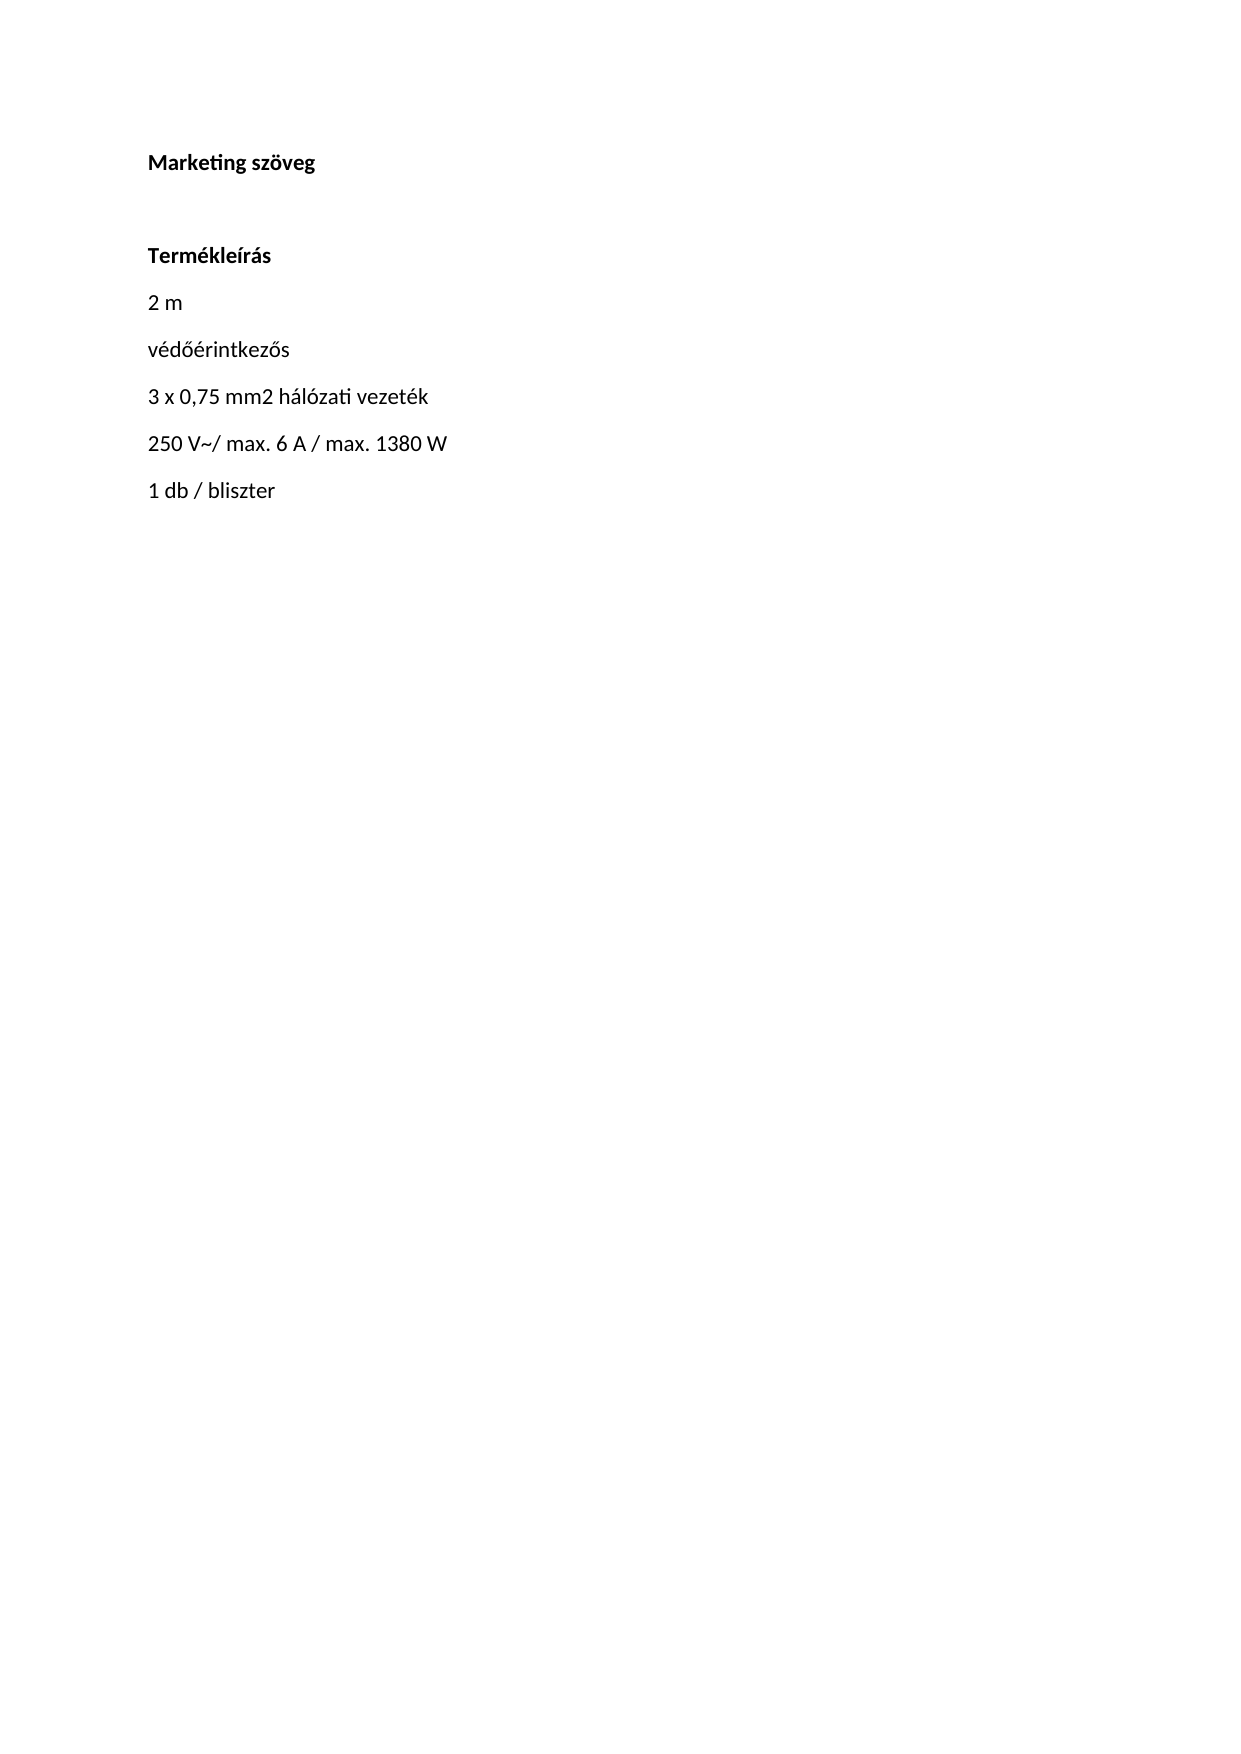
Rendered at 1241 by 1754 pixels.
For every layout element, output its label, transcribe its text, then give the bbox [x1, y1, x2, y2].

text 1 db / bliszter [148, 476, 1093, 504]
text Termékleírás [148, 241, 1093, 269]
text 3 x 0,75 mm2 hálózati vezeték [148, 382, 1093, 410]
text védőérintkezős [148, 335, 1093, 363]
text 2 m [148, 288, 1093, 316]
text Marketing szöveg [148, 148, 1093, 176]
text 250 V~/ max. 6 A / max. 1380 W [148, 429, 1093, 457]
